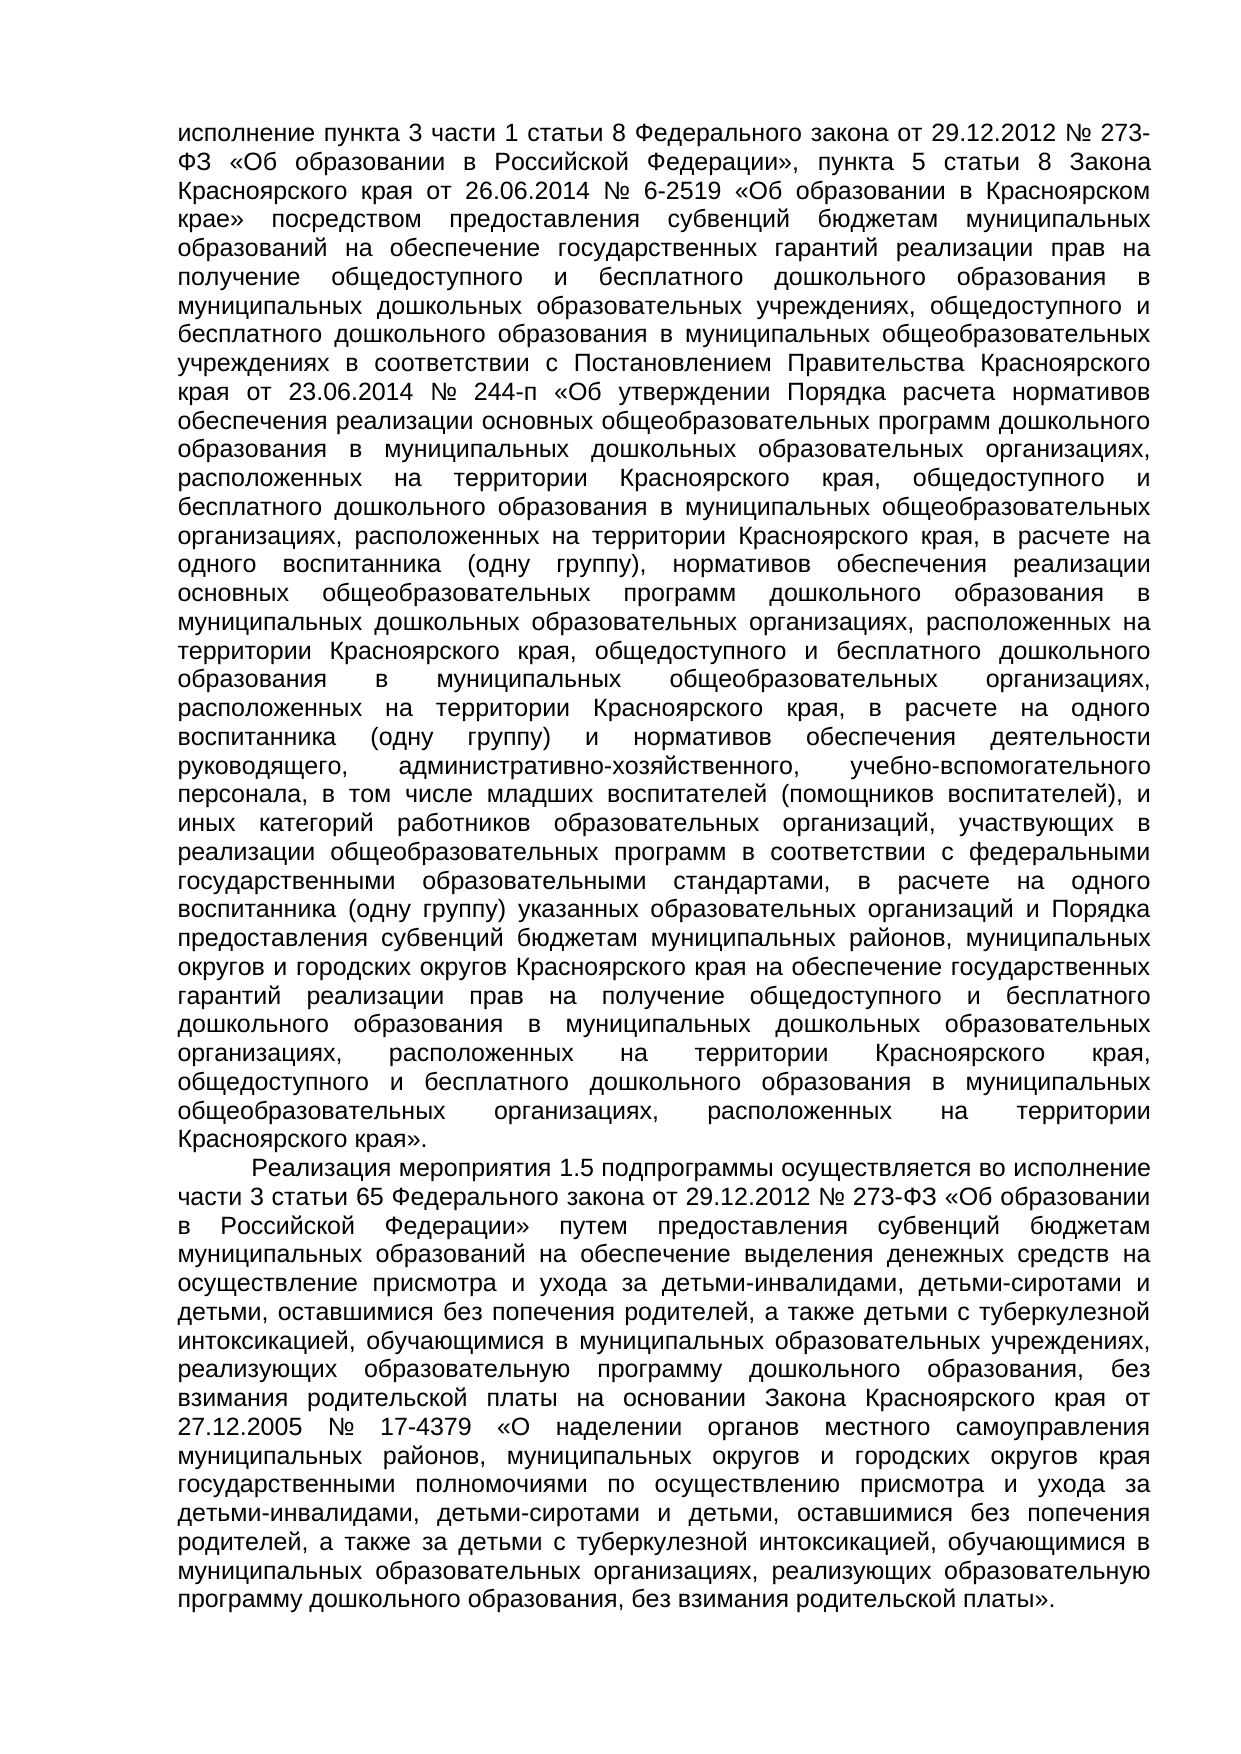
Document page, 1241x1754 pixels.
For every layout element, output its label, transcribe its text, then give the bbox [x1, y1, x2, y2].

text Реализация мероприятия 1.5 подпрограммы осуществляется во исполнение части 3 статьи 65 Федерального закона от 29.12.2012 № 273-ФЗ «Об образовании в Российской Федерации» путем предоставления субвенций бюджетам муниципальных образований на обеспечение выделения денежных средств на осуществление присмотра и ухода за детьми-инвалидами, детьми-сиротами и детьми, оставшимися без попечения родителей, а также детьми с туберкулезной интоксикацией, обучающимися в муниципальных образовательных учреждениях, реализующих образовательную программу дошкольного образования, без взимания родительской платы на основании Закона Красноярского края от 27.12.2005 № 17-4379 «О наделении органов местного самоуправления муниципальных районов, муниципальных округов и городских округов края государственными полномочиями по осуществлению присмотра и ухода за детьми-инвалидами, детьми-сиротами и детьми, оставшимися без попечения родителей, а также за детьми с туберкулезной интоксикацией, обучающимися в муниципальных образовательных организациях, реализующих образовательную программу дошкольного образования, без взимания родительской платы». [177, 1153, 1152, 1613]
